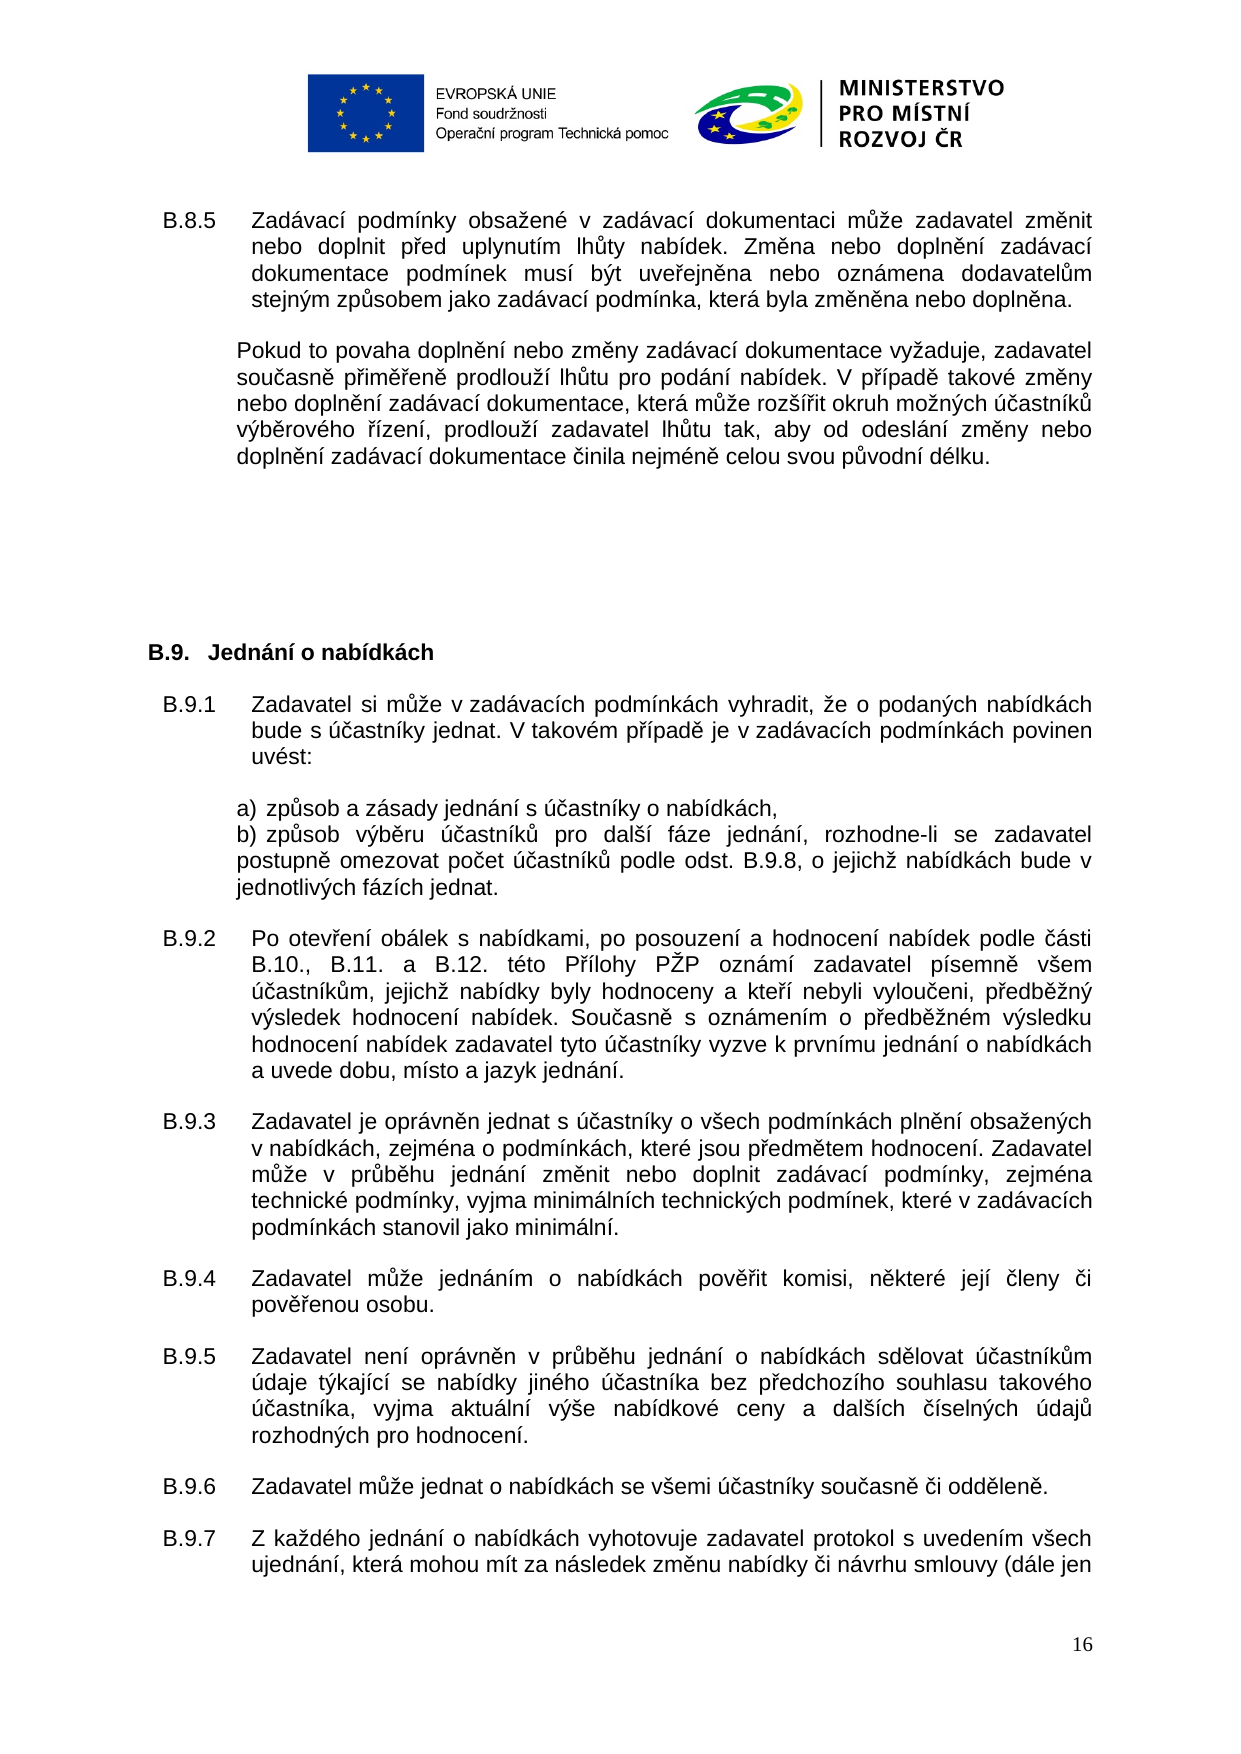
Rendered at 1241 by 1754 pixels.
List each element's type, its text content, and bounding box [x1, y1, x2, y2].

list Pokud to povaha doplnění nebo změny zadávací dokumentace vyžaduje, zadavatel současně přiměřeně prodlouží lhůtu pro podání nabídek. V případě takové změny nebo doplnění zadávací dokumentace, která může rozšířit okruh možných účastníků výběrového řízení, prodlouží zadavatel lhůtu tak, aby od odeslání změny nebo doplnění zadávací dokumentace činila nejméně celou svou původní délku. [236, 337, 1092, 469]
list Zadavatel není oprávněn v průběhu jednání o nabídkách sdělovat účastníkům údaje týkající se nabídky jiného účastníka bez předchozího souhlasu takového účastníka, vyjma aktuální výše nabídkové ceny a dalších číselných údajů rozhodných pro hodnocení. [162, 1343, 1092, 1448]
list Zadavatel může jednat o nabídkách se všemi účastníky současně či odděleně. [162, 1473, 1092, 1499]
list Zadavatel je oprávněn jednat s účastníky o všech podmínkách plnění obsažených v nabídkách, zejména o podmínkách, které jsou předmětem hodnocení. Zadavatel může v průběhu jednání změnit nebo doplnit zadávací podmínky, zejména technické podmínky, vyjma minimálních technických podmínek, které v zadávacích podmínkách stanovil jako minimální. [162, 1108, 1092, 1240]
list způsob a zásady jednání s účastníky o nabídkách, [236, 795, 1092, 821]
picture [282, 48, 1029, 178]
list Zadavatel si může v zadávacích podmínkách vyhradit, že o podaných nabídkách bude s účastníky jednat. V takovém případě je v zadávacích podmínkách povinen uvést: [162, 691, 1092, 770]
list Po otevření obálek s nabídkami, po posouzení a hodnocení nabídek podle části B.10., B.11. a B.12. této Přílohy PŽP oznámí zadavatel písemně všem účastníkům, jejichž nabídky byly hodnoceny a kteří nebyli vyloučeni, předběžný výsledek hodnocení nabídek. Současně s oznámením o předběžném výsledku hodnocení nabídek zadavatel tyto účastníky vyzve k prvnímu jednání o nabídkách a uvede dobu, místo a jazyk jednání. [162, 925, 1092, 1083]
list Zadavatel může jednáním o nabídkách pověřit komisi, některé její členy či pověřenou osobu. [162, 1265, 1092, 1318]
list způsob výběru účastníků pro další fáze jednání, rozhodne-li se zadavatel postupně omezovat počet účastníků podle odst. B.9.8, o jejichž nabídkách bude v jednotlivých fázích jednat. [236, 821, 1092, 900]
list Jednání o nabídkách [148, 639, 1092, 666]
list Zadávací podmínky obsažené v zadávací dokumentaci může zadavatel změnit nebo doplnit před uplynutím lhůty nabídek. Změna nebo doplnění zadávací dokumentace podmínek musí být uveřejněna nebo oznámena dodavatelům stejným způsobem jako zadávací podmínka, která byla změněna nebo doplněna. [162, 207, 1092, 312]
